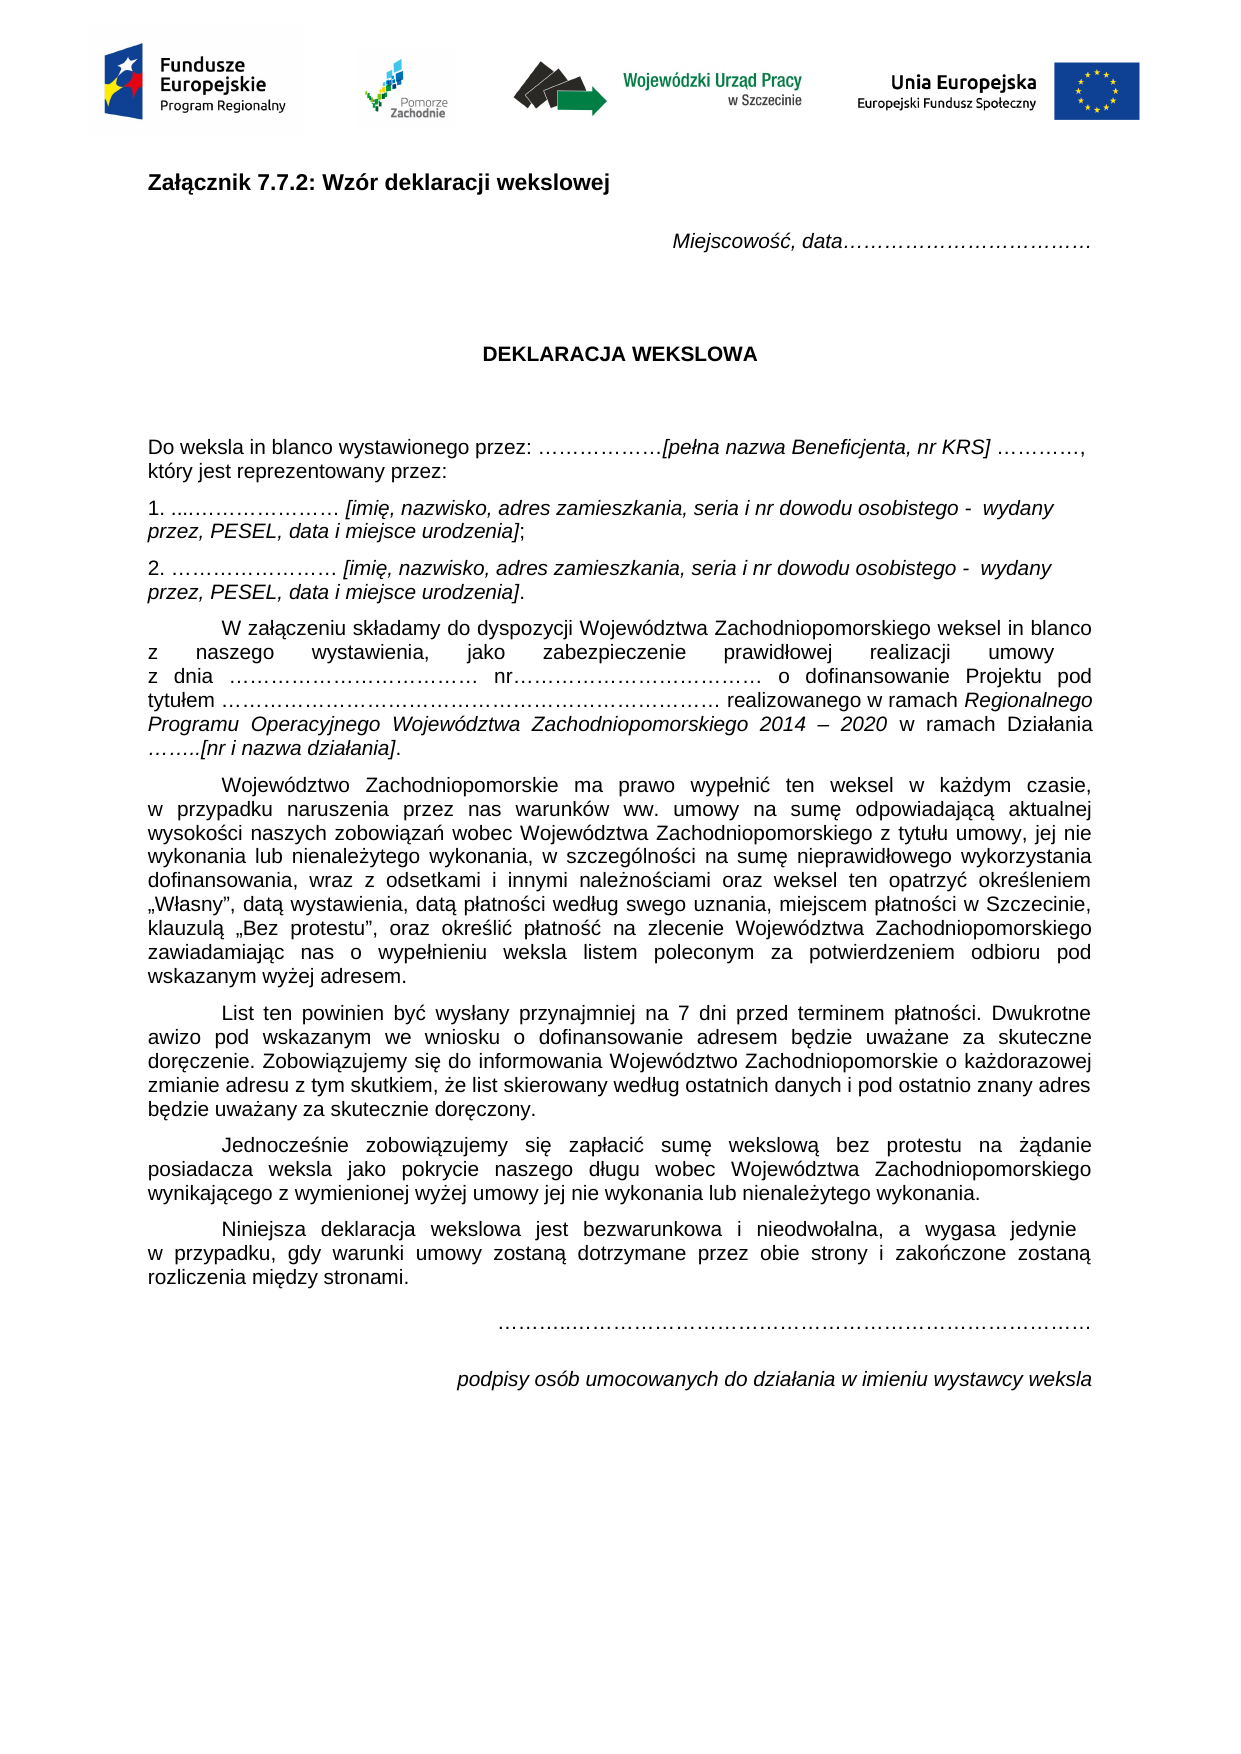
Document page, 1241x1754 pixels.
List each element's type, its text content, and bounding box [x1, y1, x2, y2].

text 2. …………………… [imię, nazwisko, adres zamieszkania, seria i nr dowodu osobistego - wydany przez, PESEL, data i miejsce urodzenia]. [148, 556, 1093, 604]
text DEKLARACJA WEKSLOWA [148, 342, 1093, 366]
text 1. ....………………… [imię, nazwisko, adres zamieszkania, seria i nr dowodu osobistego - wydany przez, PESEL, data i miejsce urodzenia]; [148, 495, 1093, 543]
text List ten powinien być wysłany przynajmniej na 7 dni przed terminem płatności. Dwukrotne awizo pod wskazanym we wniosku o dofinansowanie adresem będzie uważane za skuteczne doręczenie. Zobowiązujemy się do informowania Województwo Zachodniopomorskie o każdorazowej zmianie adresu z tym skutkiem, że list skierowany według ostatnich danych i pod ostatnio znany adres będzie uważany za skutecznie doręczony. [148, 1001, 1093, 1120]
picture [356, 49, 455, 127]
text W załączeniu składamy do dyspozycji Województwa Zachodniopomorskiego weksel in blanco z naszego wystawienia, jako zabezpieczenie prawidłowej realizacji umowy z dnia ……………………………… nr……………………………… o dofinansowanie Projektu pod tytułem ……………………………………………………………… realizowanego w ramach Regionalnego Programu Operacyjnego Województwa Zachodniopomorskiego 2014 – 2020 w ramach Działania ……..[nr i nazwa działania]. [148, 616, 1093, 760]
picture [838, 42, 1158, 139]
picture [86, 24, 304, 138]
text Jednocześnie zobowiązujemy się zapłacić sumę wekslową bez protestu na żądanie posiadacza weksla jako pokrycie naszego długu wobec Województwa Zachodniopomorskiego wynikającego z wymienionej wyżej umowy jej nie wykonania lub nienależytego wykonania. [148, 1133, 1093, 1205]
text Województwo Zachodniopomorskie ma prawo wypełnić ten weksel w każdym czasie, w przypadku naruszenia przez nas warunków ww. umowy na sumę odpowiadającą aktualnej wysokości naszych zobowiązań wobec Województwa Zachodniopomorskiego z tytułu umowy, jej nie wykonania lub nienależytego wykonania, w szczególności na sumę nieprawidłowego wykorzystania dofinansowania, wraz z odsetkami i innymi należnościami oraz weksel ten opatrzyć określeniem „Własny”, datą wystawienia, datą płatności według swego uznania, miejscem płatności w Szczecinie, klauzulą „Bez protestu”, oraz określić płatność na zlecenie Województwa Zachodniopomorskiego zawiadamiając nas o wypełnieniu weksla listem poleconym za potwierdzeniem odbioru pod wskazanym wyżej adresem. [148, 772, 1093, 988]
text Niniejsza deklaracja wekslowa jest bezwarunkowa i nieodwołalna, a wygasa jedynie w przypadku, gdy warunki umowy zostaną dotrzymane przez obie strony i zakończone zostaną rozliczenia między stronami. [148, 1217, 1093, 1289]
text ………..………………………………………………………………… [148, 1310, 1093, 1334]
text Załącznik 7.7.2: Wzór deklaracji wekslowej [148, 168, 1093, 195]
text podpisy osób umocowanych do działania w imieniu wystawcy weksla [148, 1367, 1093, 1391]
text Miejscowość, data……………………………… [148, 229, 1093, 253]
picture [502, 50, 812, 127]
text Do weksla in blanco wystawionego przez: ………………[pełna nazwa Beneficjenta, nr KRS] …………, który jest reprezentowany przez: [148, 435, 1093, 483]
